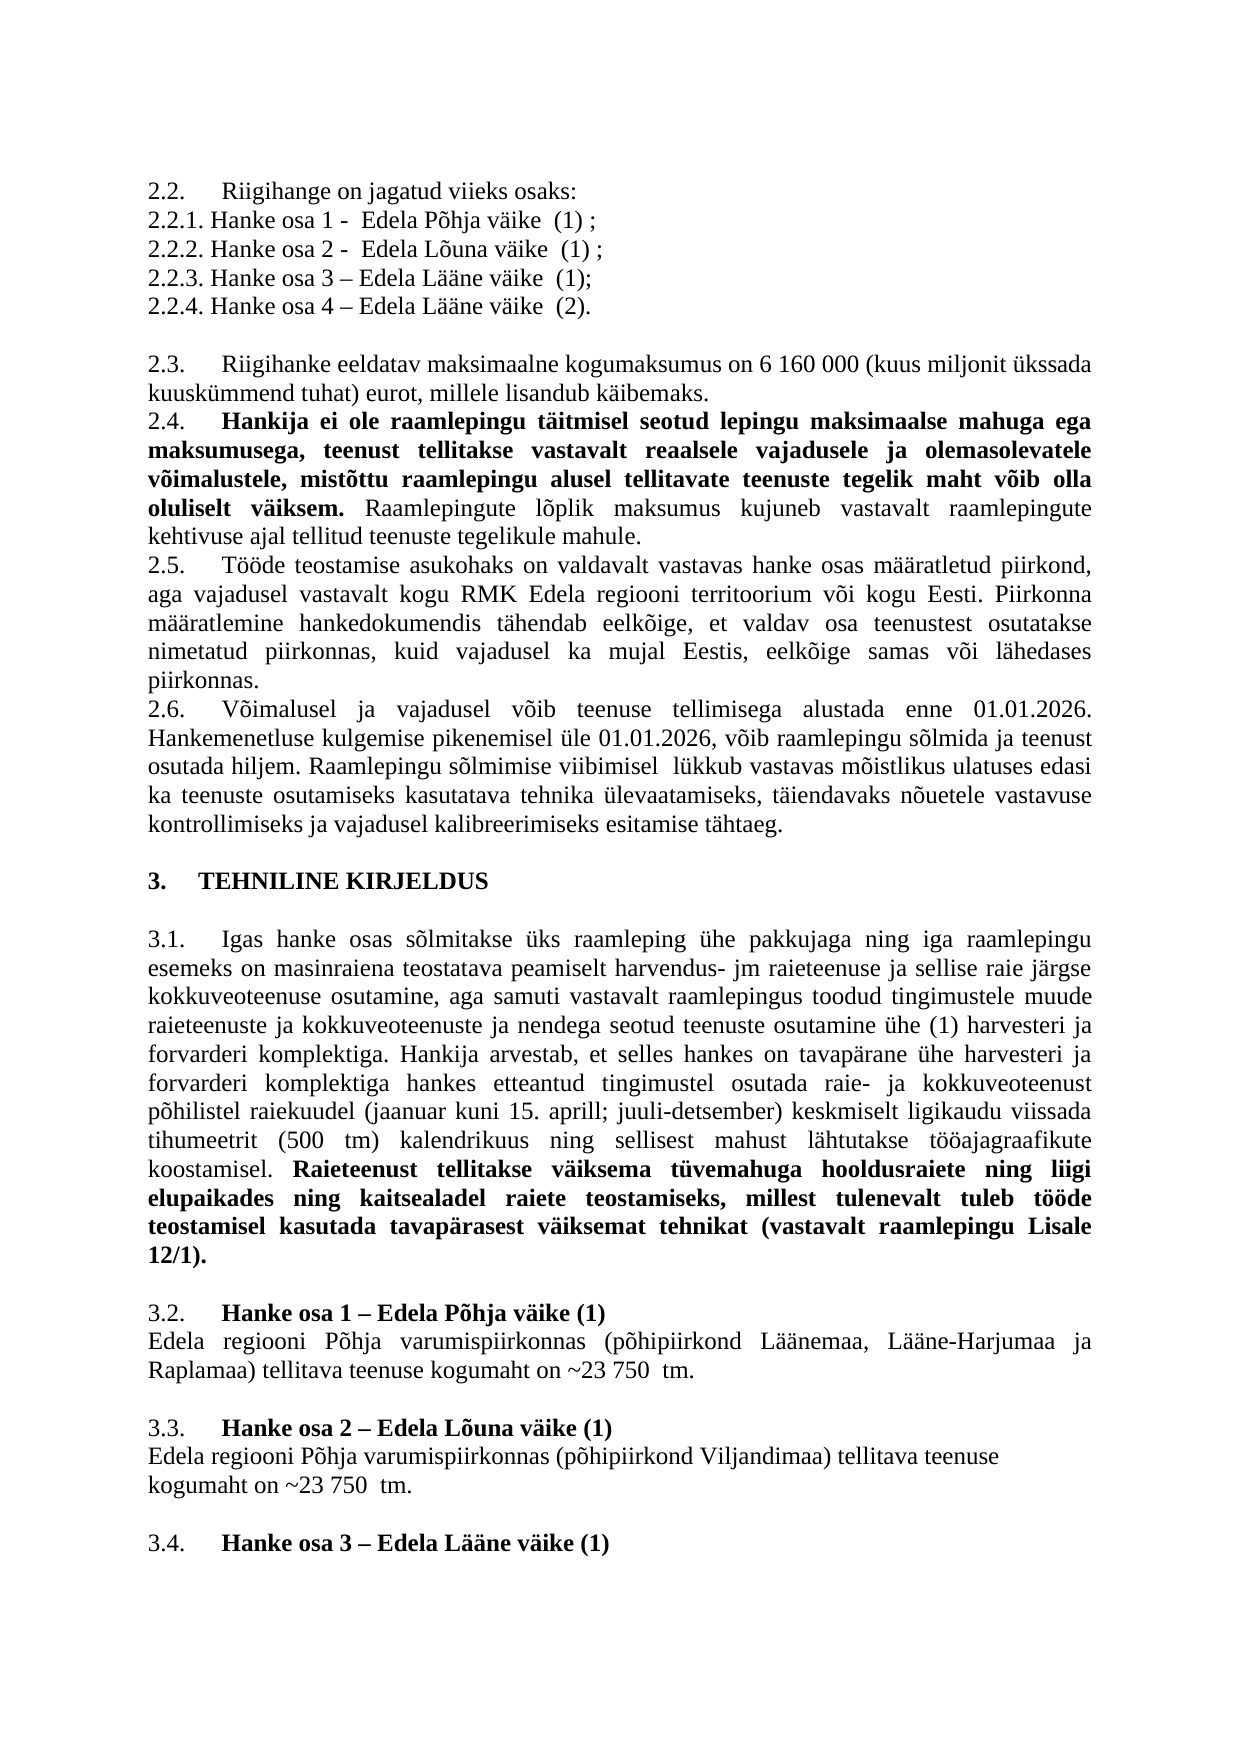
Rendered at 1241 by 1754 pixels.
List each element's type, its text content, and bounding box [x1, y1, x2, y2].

list Riigihanke eeldatav maksimaalne kogumaksumus on 6 160 000 (kuus miljonit ükssada kuuskümmend tuhat) eurot, millele lisandub käibemaks. [148, 349, 1093, 406]
list Hanke osa 1 - Edela Põhja väike (1) ; [148, 205, 1093, 234]
list Riigihange on jagatud viieks osaks: [148, 176, 1093, 205]
list Tööde teostamise asukohaks on valdavalt vastavas hanke osas määratletud piirkond, aga vajadusel vastavalt kogu RMK Edela regiooni territoorium või kogu Eesti. Piirkonna määratlemine hankedokumendis tähendab eelkõige, et valdav osa teenustest osutatakse nimetatud piirkonnas, kuid vajadusel ka mujal Eestis, eelkõige samas või lähedases piirkonnas. [148, 550, 1093, 694]
list Hanke osa 1 – Edela Põhja väike (1) [148, 1298, 1093, 1326]
list Edela regiooni Põhja varumispiirkonnas (põhipiirkond Läänemaa, Lääne-Harjumaa ja Raplamaa) tellitava teenuse kogumaht on ~23 750 tm. [148, 1326, 1093, 1384]
list Igas hanke osas sõlmitakse üks raamleping ühe pakkujaga ning iga raamlepingu esemeks on masinraiena teostatava peamiselt harvendus- jm raieteenuse ja sellise raie järgse kokkuveoteenuse osutamine, aga samuti vastavalt raamlepingus toodud tingimustele muude raieteenuste ja kokkuveoteenuste ja nendega seotud teenuste osutamine ühe (1) harvesteri ja forvarderi komplektiga. Hankija arvestab, et selles hankes on tavapärane ühe harvesteri ja forvarderi komplektiga hankes etteantud tingimustel osutada raie- ja kokkuveoteenust põhilistel raiekuudel (jaanuar kuni 15. aprill; juuli-detsember) keskmiselt ligikaudu viissada tihumeetrit (500 tm) kalendrikuus ning sellisest mahust lähtutakse tööajagraafikute koostamisel. Raieteenust tellitakse väiksema tüvemahuga hooldusraiete ning liigi elupaikades ning kaitsealadel raiete teostamiseks, millest tulenevalt tuleb tööde teostamisel kasutada tavapärasest väiksemat tehnikat (vastavalt raamlepingu Lisale 12/1). [148, 924, 1093, 1269]
list Hanke osa 2 - Edela Lõuna väike (1) ; [148, 234, 1093, 263]
list Hanke osa 3 – Edela Lääne väike (1) [148, 1528, 1093, 1556]
list Hanke osa 3 – Edela Lääne väike (1); [148, 263, 1093, 291]
list Hankija ei ole raamlepingu täitmisel seotud lepingu maksimaalse mahuga ega maksumusega, teenust tellitakse vastavalt reaalsele vajadusele ja olemasolevatele võimalustele, mistõttu raamlepingu alusel tellitavate teenuste tegelik maht võib olla oluliselt väiksem. Raamlepingute lõplik maksumus kujuneb vastavalt raamlepingute kehtivuse ajal tellitud teenuste tegelikule mahule. [148, 406, 1093, 550]
list TEHNILINE KIRJELDUS [148, 866, 1093, 895]
list Hanke osa 2 – Edela Lõuna väike (1) Edela regiooni Põhja varumispiirkonnas (põhipiirkond Viljandimaa) tellitava teenuse kogumaht on ~23 750 tm. [148, 1413, 1093, 1528]
list Võimalusel ja vajadusel võib teenuse tellimisega alustada enne 01.01.2026. Hankemenetluse kulgemise pikenemisel üle 01.01.2026, võib raamlepingu sõlmida ja teenust osutada hiljem. Raamlepingu sõlmimise viibimisel lükkub vastavas mõistlikus ulatuses edasi ka teenuste osutamiseks kasutatava tehnika ülevaatamiseks, täiendavaks nõuetele vastavuse kontrollimiseks ja vajadusel kalibreerimiseks esitamise tähtaeg. [148, 694, 1093, 838]
list Hanke osa 4 – Edela Lääne väike (2). [148, 291, 1093, 320]
